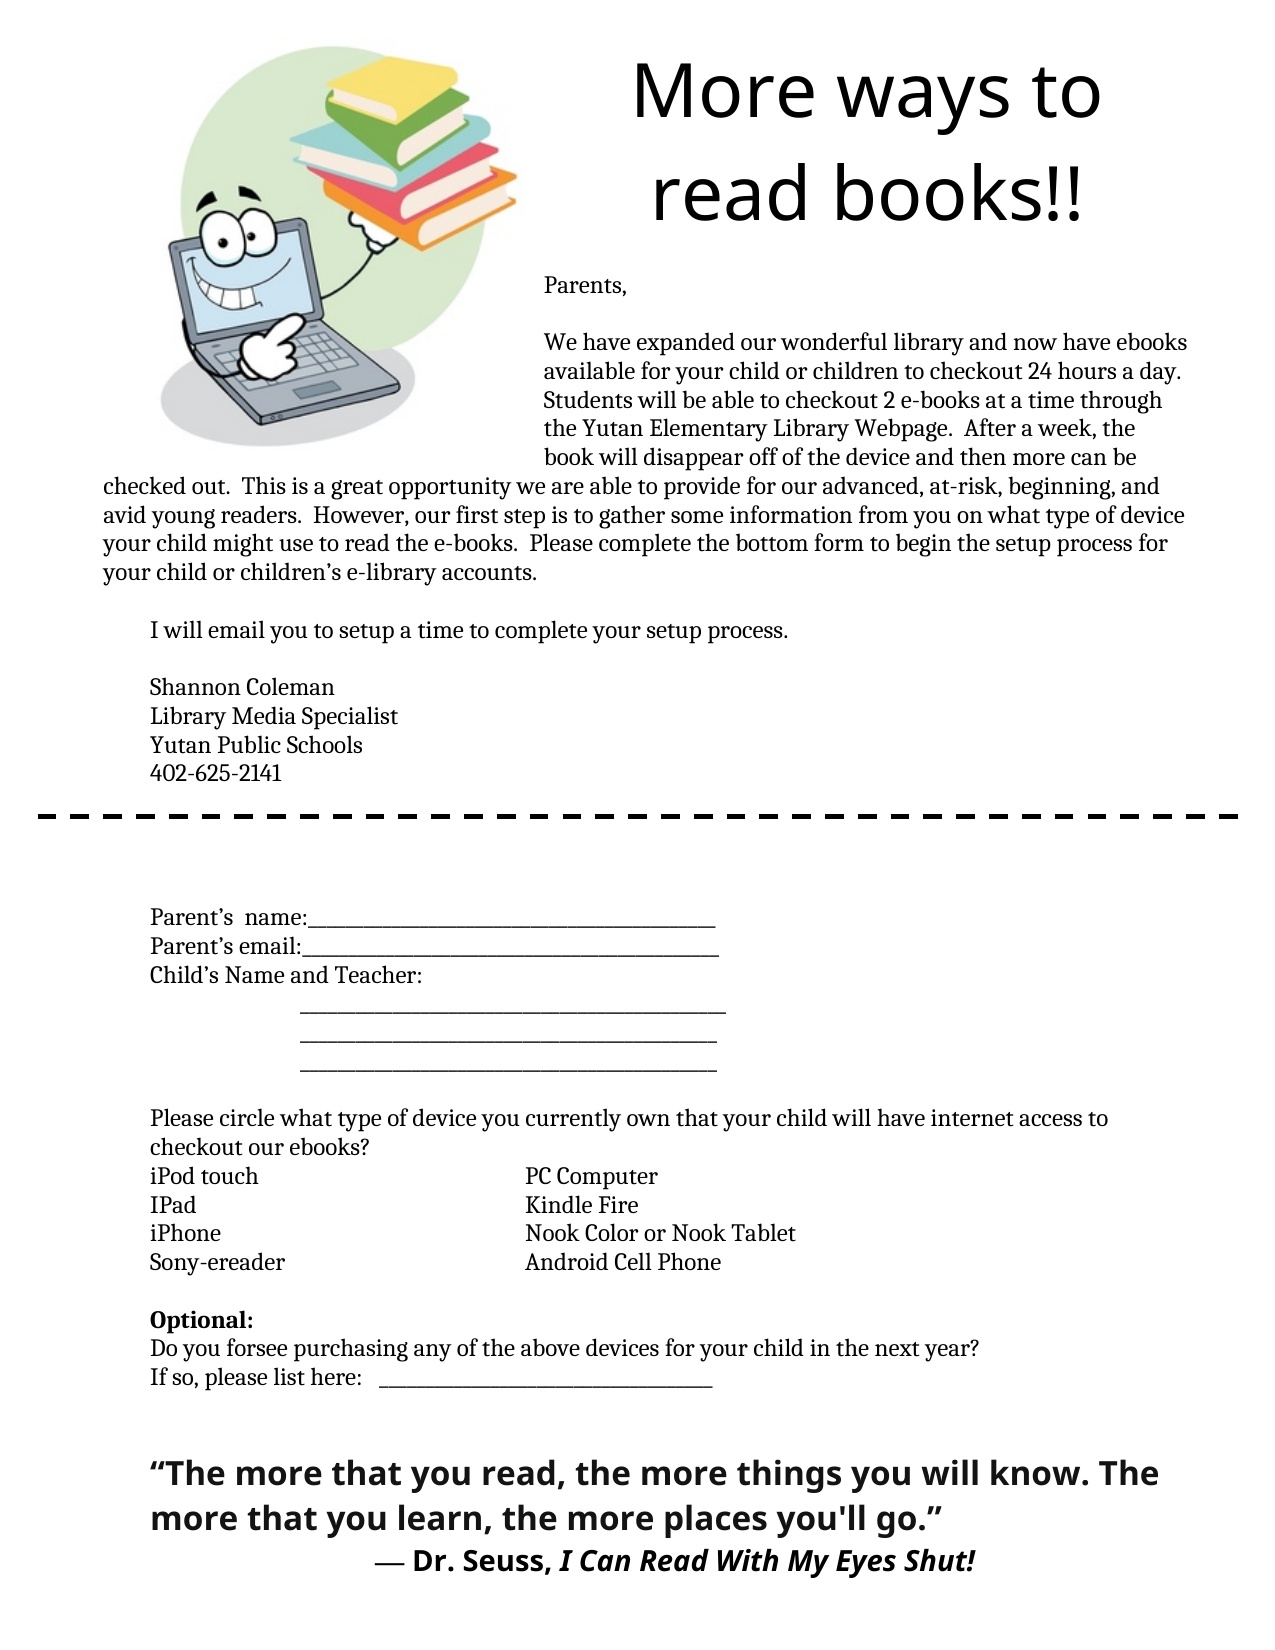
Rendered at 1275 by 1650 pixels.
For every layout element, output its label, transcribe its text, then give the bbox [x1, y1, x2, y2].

text Parents, [525, 271, 1191, 299]
text ______________________________________________ [150, 989, 1191, 1018]
text iPod touch PC Computer [150, 1162, 1191, 1191]
text Parent’s name:____________________________________________ [150, 903, 1191, 932]
picture [150, 38, 525, 454]
text 402-625-2141 [150, 759, 1191, 788]
text ― Dr. Seuss, I Can Read With My Eyes Shut! [150, 1540, 1191, 1580]
text Child’s Name and Teacher: [150, 961, 1191, 989]
text Shannon Coleman [150, 673, 1191, 702]
text Library Media Specialist [150, 702, 1191, 731]
text Optional: [150, 1306, 1191, 1334]
text “The more that you read, the more things you will know. The more that you learn, the more places you'll go.” [150, 1449, 1191, 1540]
text IPad Kindle Fire [150, 1191, 1191, 1219]
text Sony-ereader Android Cell Phone [150, 1248, 1191, 1277]
text If so, please list here: ____________________________________ [150, 1363, 1191, 1392]
text iPhone Nook Color or Nook Tablet [150, 1219, 1191, 1248]
text We have expanded our wonderful library and now have ebooks available for your child or children to checkout 24 hours a day. Students will be able to checkout 2 e-books at a time through the Yutan Elementary Library Webpage. After a week, the book will disappear off of the device and then more can be checked out. This is a great opportunity we are able to provide for our advanced, at-risk, beginning, and avid young readers. However, our first step is to gather some information from you on what type of device your child might use to read the e-books. Please complete the bottom form to begin the setup process for your child or children’s e-library accounts. [103, 328, 1191, 587]
text More ways to read books!! [150, 37, 1191, 242]
text Parent’s email:_____________________________________________ [150, 932, 1191, 961]
text Please circle what type of device you currently own that your child will have internet access to checkout our ebooks? [150, 1104, 1191, 1162]
text _____________________________________________ _____________________________________________ [150, 1018, 1191, 1076]
text Do you forsee purchasing any of the above devices for your child in the next year? [150, 1334, 1191, 1363]
text Yutan Public Schools [150, 731, 1191, 759]
text I will email you to setup a time to complete your setup process. [150, 616, 1191, 644]
